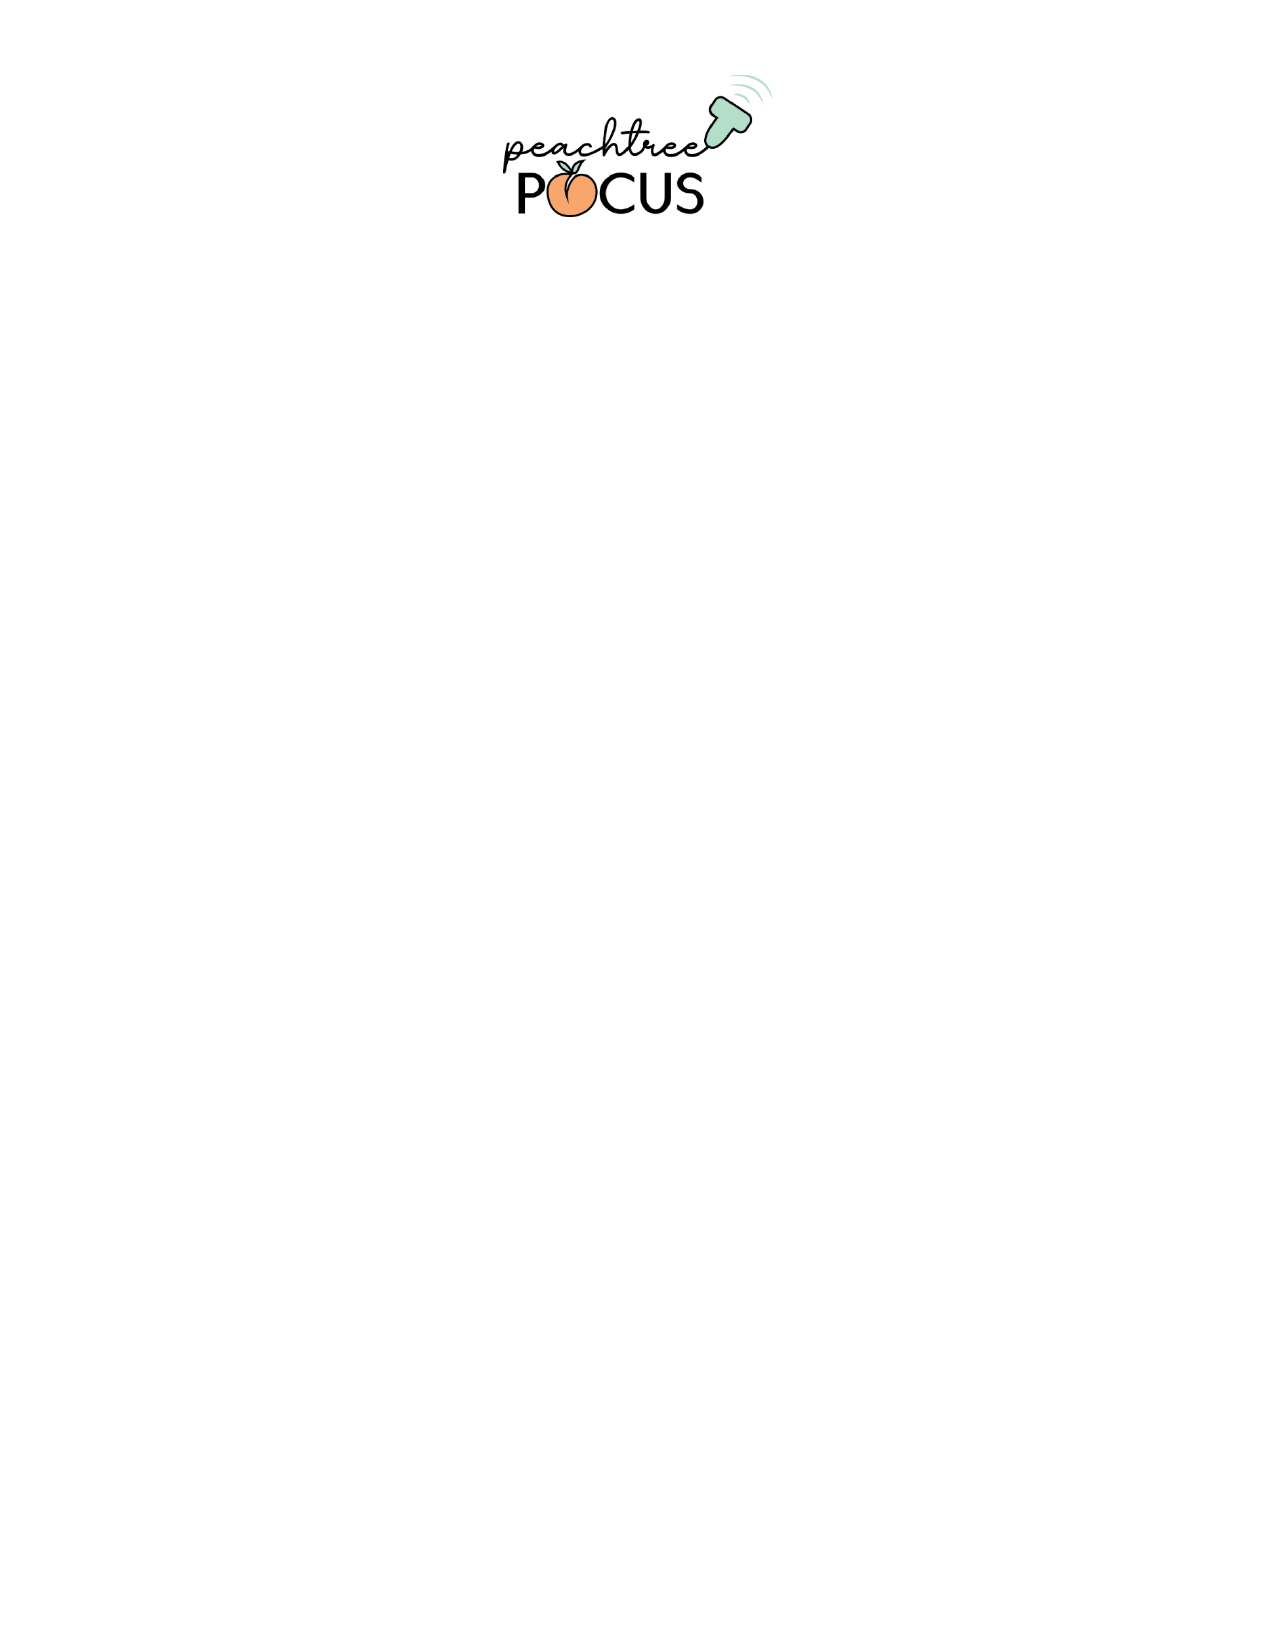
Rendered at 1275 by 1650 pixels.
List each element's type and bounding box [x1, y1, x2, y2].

picture [502, 75, 773, 217]
